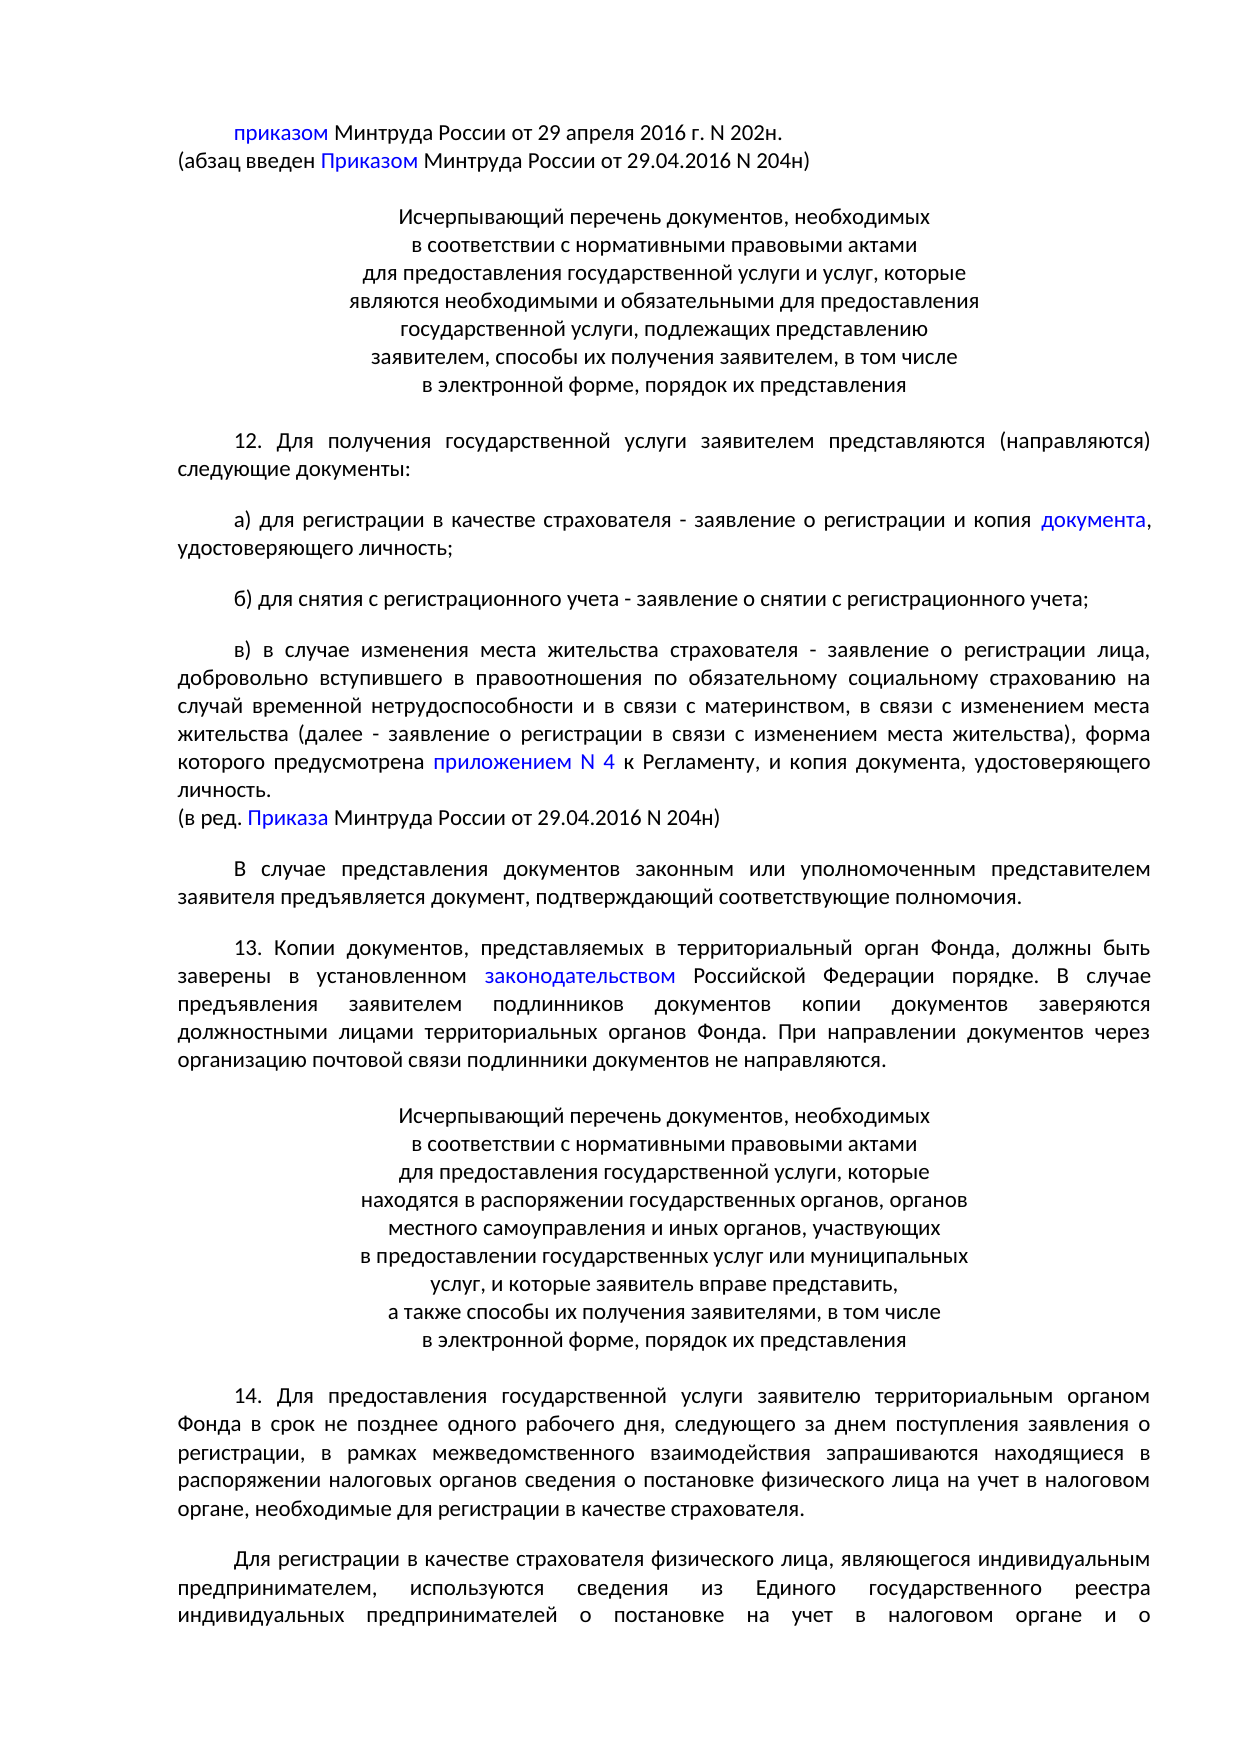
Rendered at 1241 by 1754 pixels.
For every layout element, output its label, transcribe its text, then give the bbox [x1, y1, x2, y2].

text местного самоуправления и иных органов, участвующих [177, 1213, 1152, 1241]
text 14. Для предоставления государственной услуги заявителю территориальным органом Фонда в срок не позднее одного рабочего дня, следующего за днем поступления заявления о регистрации, в рамках межведомственного взаимодействия запрашиваются находящиеся в распоряжении налоговых органов сведения о постановке физического лица на учет в налоговом органе, необходимые для регистрации в качестве страхователя. [177, 1382, 1152, 1522]
text б) для снятия с регистрационного учета - заявление о снятии с регистрационного учета; [177, 584, 1152, 612]
text в предоставлении государственных услуг или муниципальных [177, 1241, 1152, 1269]
text В случае представления документов законным или уполномоченным представителем заявителя предъявляется документ, подтверждающий соответствующие полномочия. [177, 854, 1152, 910]
text приказом Минтруда России от 29 апреля 2016 г. N 202н. [177, 118, 1152, 146]
text в) в случае изменения места жительства страхователя - заявление о регистрации лица, добровольно вступившего в правоотношения по обязательному социальному страхованию на случай временной нетрудоспособности и в связи с материнством, в связи с изменением места жительства (далее - заявление о регистрации в связи с изменением места жительства), форма которого предусмотрена приложением N 4 к Регламенту, и копия документа, удостоверяющего личность. [177, 635, 1152, 803]
text государственной услуги, подлежащих представлению [177, 314, 1152, 342]
text в электронной форме, порядок их представления [177, 370, 1152, 398]
text находятся в распоряжении государственных органов, органов [177, 1185, 1152, 1213]
text 12. Для получения государственной услуги заявителем представляются (направляются) следующие документы: [177, 426, 1152, 482]
text а также способы их получения заявителями, в том числе [177, 1297, 1152, 1326]
text для предоставления государственной услуги, которые [177, 1157, 1152, 1185]
text являются необходимыми и обязательными для предоставления [177, 286, 1152, 314]
text в соответствии с нормативными правовыми актами [177, 230, 1152, 258]
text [177, 146, 1152, 174]
text заявителем, способы их получения заявителем, в том числе [177, 342, 1152, 370]
text для предоставления государственной услуги и услуг, которые [177, 258, 1152, 286]
text (в ред. Приказа Минтруда России от 29.04.2016 N 204н) [177, 803, 1152, 831]
text услуг, и которые заявитель вправе представить, [177, 1269, 1152, 1297]
text 13. Копии документов, представляемых в территориальный орган Фонда, должны быть заверены в установленном законодательством Российской Федерации порядке. В случае предъявления заявителем подлинников документов копии документов заверяются должностными лицами территориальных органов Фонда. При направлении документов через организацию почтовой связи подлинники документов не направляются. [177, 933, 1152, 1073]
text в электронной форме, порядок их представления [177, 1326, 1152, 1353]
text Исчерпывающий перечень документов, необходимых [177, 1101, 1152, 1129]
text а) для регистрации в качестве страхователя - заявление о регистрации и копия документа, удостоверяющего личность; [177, 505, 1152, 561]
text Исчерпывающий перечень документов, необходимых [177, 202, 1152, 230]
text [177, 1544, 1152, 1629]
text в соответствии с нормативными правовыми актами [177, 1129, 1152, 1157]
